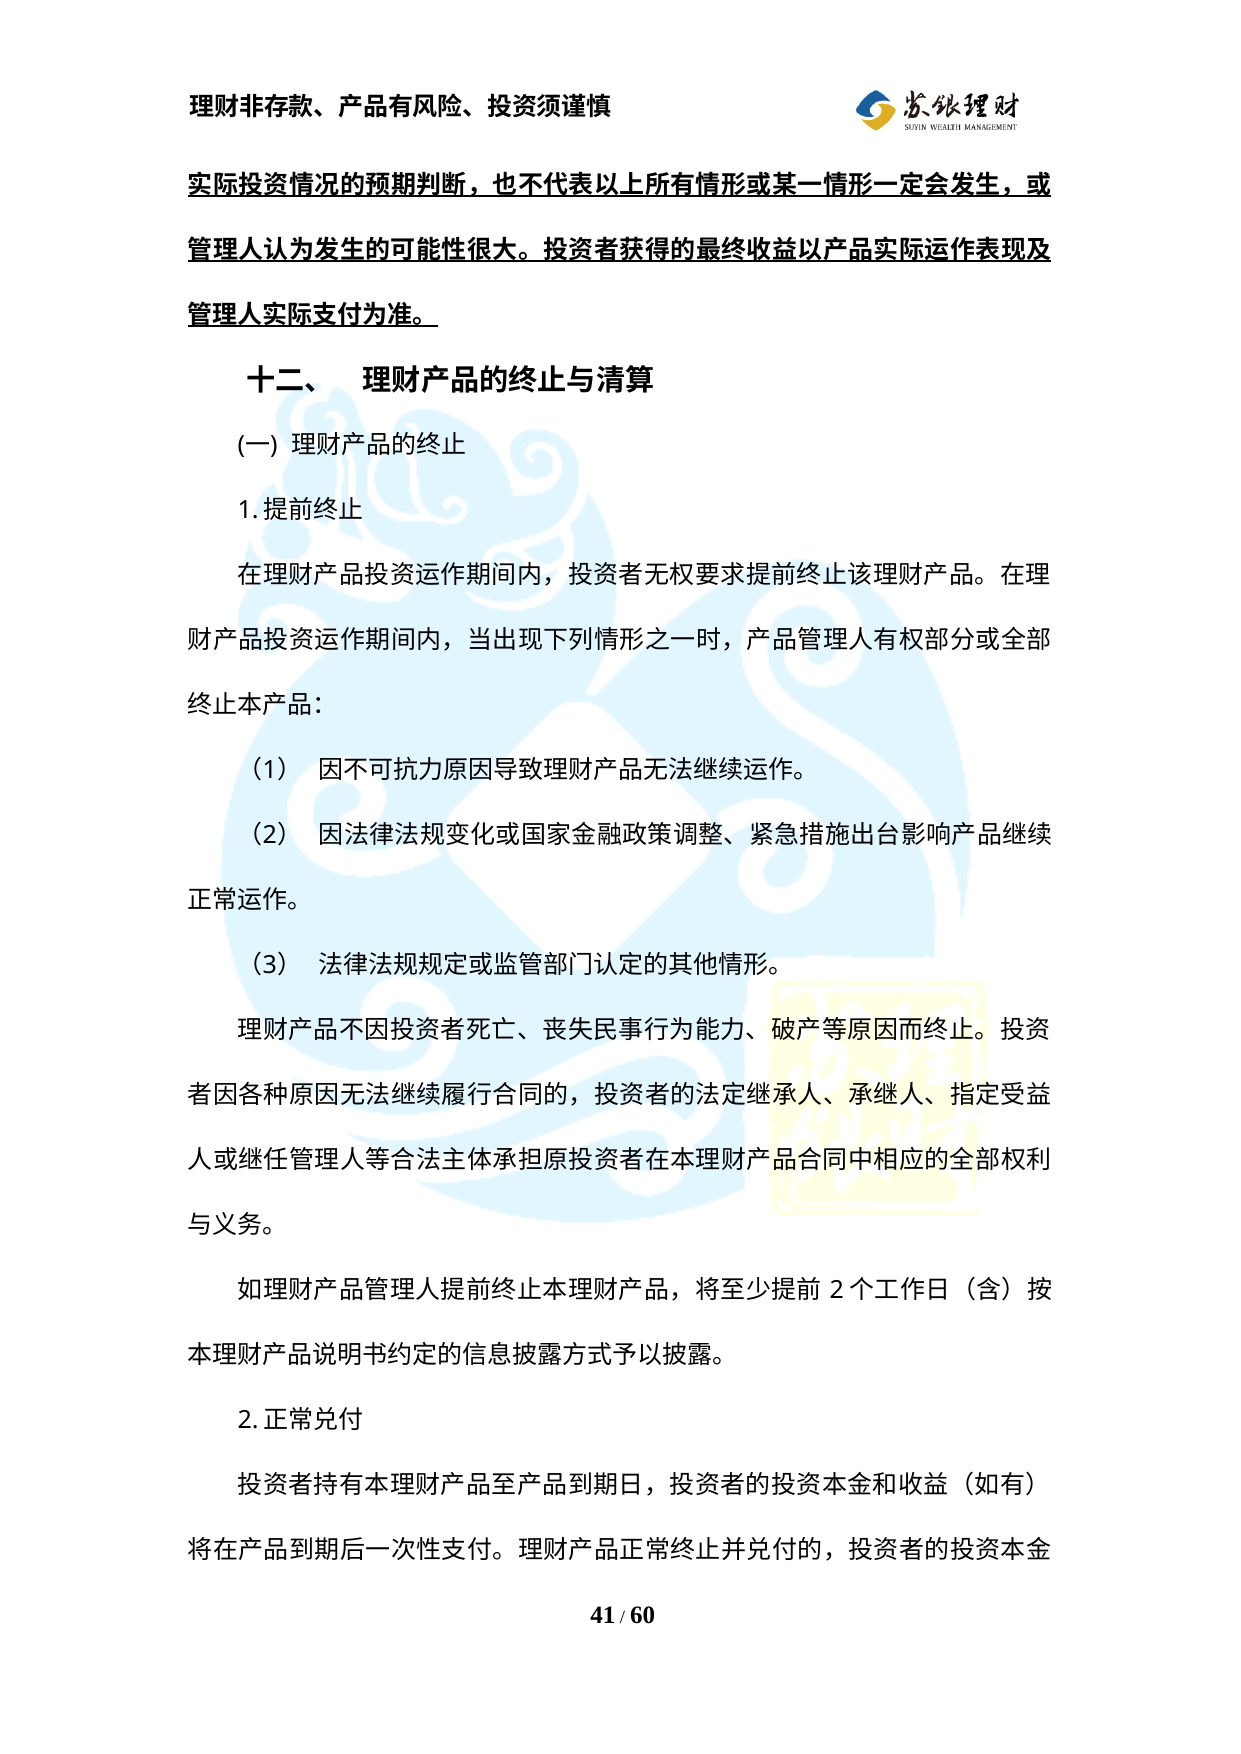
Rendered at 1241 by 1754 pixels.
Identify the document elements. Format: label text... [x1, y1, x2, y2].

list 正常兑付 [187, 1385, 1053, 1450]
list 理财产品的终止 [187, 410, 1053, 475]
picture [831, 73, 1049, 143]
list 法律法规规定或监管部门认定的其他情形。 [187, 930, 1053, 995]
text 上述情况假设仅用于向投资者示例收益计算方法之用，并不代表管理人对实际投资情况的预期判断，也不代表以上所有情形或某一情形一定会发生，或管理人认为发生的可能性很大。投资者获得的最终收益以产品实际运作表现及管理人实际支付为准。 [187, 150, 1053, 345]
text 在理财产品投资运作期间内，投资者无权要求提前终止该理财产品。在理财产品投资运作期间内，当出现下列情形之一时，产品管理人有权部分或全部终止本产品： [187, 540, 1053, 735]
list 因不可抗力原因导致理财产品无法继续运作。 [187, 735, 1053, 800]
list 因法律法规变化或国家金融政策调整、紧急措施出台影响产品继续正常运作。 [187, 800, 1053, 930]
text 理财产品不因投资者死亡、丧失民事行为能力、破产等原因而终止。投资者因各种原因无法继续履行合同的，投资者的法定继承人、承继人、指定受益人或继任管理人等合法主体承担原投资者在本理财产品合同中相应的全部权利与义务。 [187, 995, 1053, 1255]
list 提前终止 [187, 475, 1053, 540]
list 理财产品的终止与清算 [187, 345, 1053, 410]
text 如理财产品管理人提前终止本理财产品，将至少提前2个工作日（含）按本理财产品说明书约定的信息披露方式予以披露。 [187, 1255, 1053, 1385]
text 投资者持有本理财产品至产品到期日，投资者的投资本金和收益（如有）将在产品到期后一次性支付。理财产品正常终止并兑付的，投资者的投资本金和收益（如有）将于产品到期日后5个工作日以内划至投资者指定账户，如遇法定节假日或公休日则相应顺延。产品到期日至资金实际到账日之间，投资者资金不计息。 [187, 1450, 1053, 1580]
